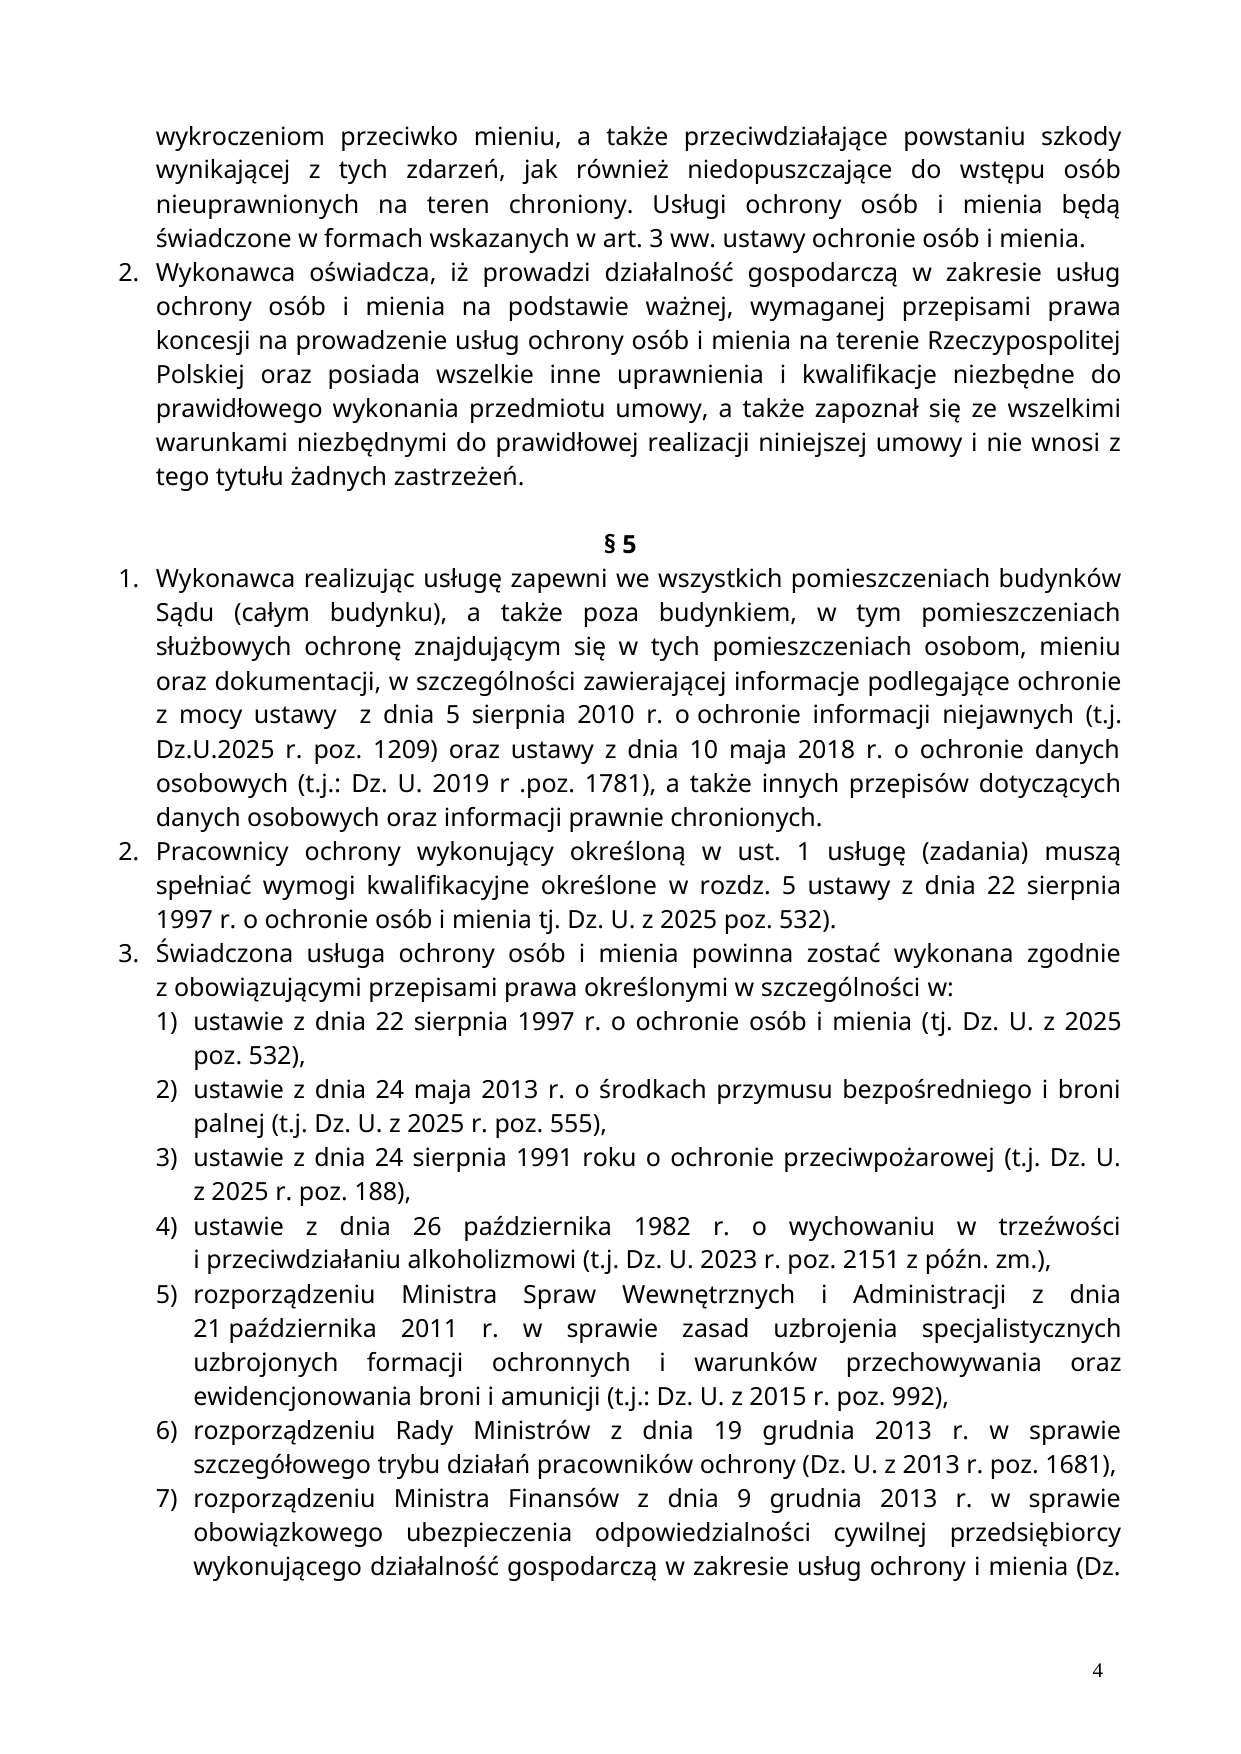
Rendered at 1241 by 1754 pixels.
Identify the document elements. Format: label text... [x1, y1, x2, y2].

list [118, 118, 1122, 254]
list Wykonawca oświadcza, iż prowadzi działalność gospodarczą w zakresie usług ochrony osób i mienia na podstawie ważnej, wymaganej przepisami prawa koncesji na prowadzenie usług ochrony osób i mienia na terenie Rzeczypospolitej Polskiej oraz posiada wszelkie inne uprawnienia i kwalifikacje niezbędne do prawidłowego wykonania przedmiotu umowy, a także zapoznał się ze wszelkimi warunkami niezbędnymi do prawidłowej realizacji niniejszej umowy i nie wnosi z tego tytułu żadnych zastrzeżeń. [118, 254, 1122, 493]
list Wykonawca realizując usługę zapewni we wszystkich pomieszczeniach budynków Sądu (całym budynku), a także poza budynkiem, w tym pomieszczeniach służbowych ochronę znajdującym się w tych pomieszczeniach osobom, mieniu oraz dokumentacji, w szczególności zawierającej informacje podlegające ochronie z mocy ustawy z dnia 5 sierpnia 2010 r. o ochronie informacji niejawnych (t.j. Dz.U.2025 r. poz. 1209) oraz ustawy z dnia 10 maja 2018 r. o ochronie danych osobowych (t.j.: Dz. U. 2019 r .poz. 1781), a także innych przepisów dotyczących danych osobowych oraz informacji prawnie chronionych. [118, 561, 1122, 833]
list Świadczona usługa ochrony osób i mienia powinna zostać wykonana zgodnie z obowiązującymi przepisami prawa określonymi w szczególności w: [118, 936, 1122, 1004]
list rozporządzeniu Rady Ministrów z dnia 19 grudnia 2013 r. w sprawie szczegółowego trybu działań pracowników ochrony (Dz. U. z 2013 r. poz. 1681), [156, 1412, 1122, 1481]
list ustawie z dnia 24 maja 2013 r. o środkach przymusu bezpośredniego i broni palnej (t.j. Dz. U. z 2025 r. poz. 555), [156, 1072, 1122, 1140]
list ustawie z dnia 24 sierpnia 1991 roku o ochronie przeciwpożarowej (t.j. Dz. U. z 2025 r. poz. 188), [156, 1140, 1122, 1208]
list ustawie z dnia 26 października 1982 r. o wychowaniu w trzeźwości i przeciwdziałaniu alkoholizmowi (t.j. Dz. U. 2023 r. poz. 2151 z późn. zm.), [156, 1208, 1122, 1276]
list rozporządzeniu Ministra Spraw Wewnętrznych i Administracji z dnia 21 października 2011 r. w sprawie zasad uzbrojenia specjalistycznych uzbrojonych formacji ochronnych i warunków przechowywania oraz ewidencjonowania broni i amunicji (t.j.: Dz. U. z 2015 r. poz. 992), [156, 1276, 1122, 1412]
list Pracownicy ochrony wykonujący określoną w ust. 1 usługę (zadania) muszą spełniać wymogi kwalifikacyjne określone w rozdz. 5 ustawy z dnia 22 sierpnia 1997 r. o ochronie osób i mienia tj. Dz. U. z 2025 poz. 532). [118, 833, 1122, 936]
text § 5 [118, 527, 1122, 561]
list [156, 1481, 1122, 1583]
list ustawie z dnia 22 sierpnia 1997 r. o ochronie osób i mienia (tj. Dz. U. z 2025 poz. 532), [156, 1004, 1122, 1072]
